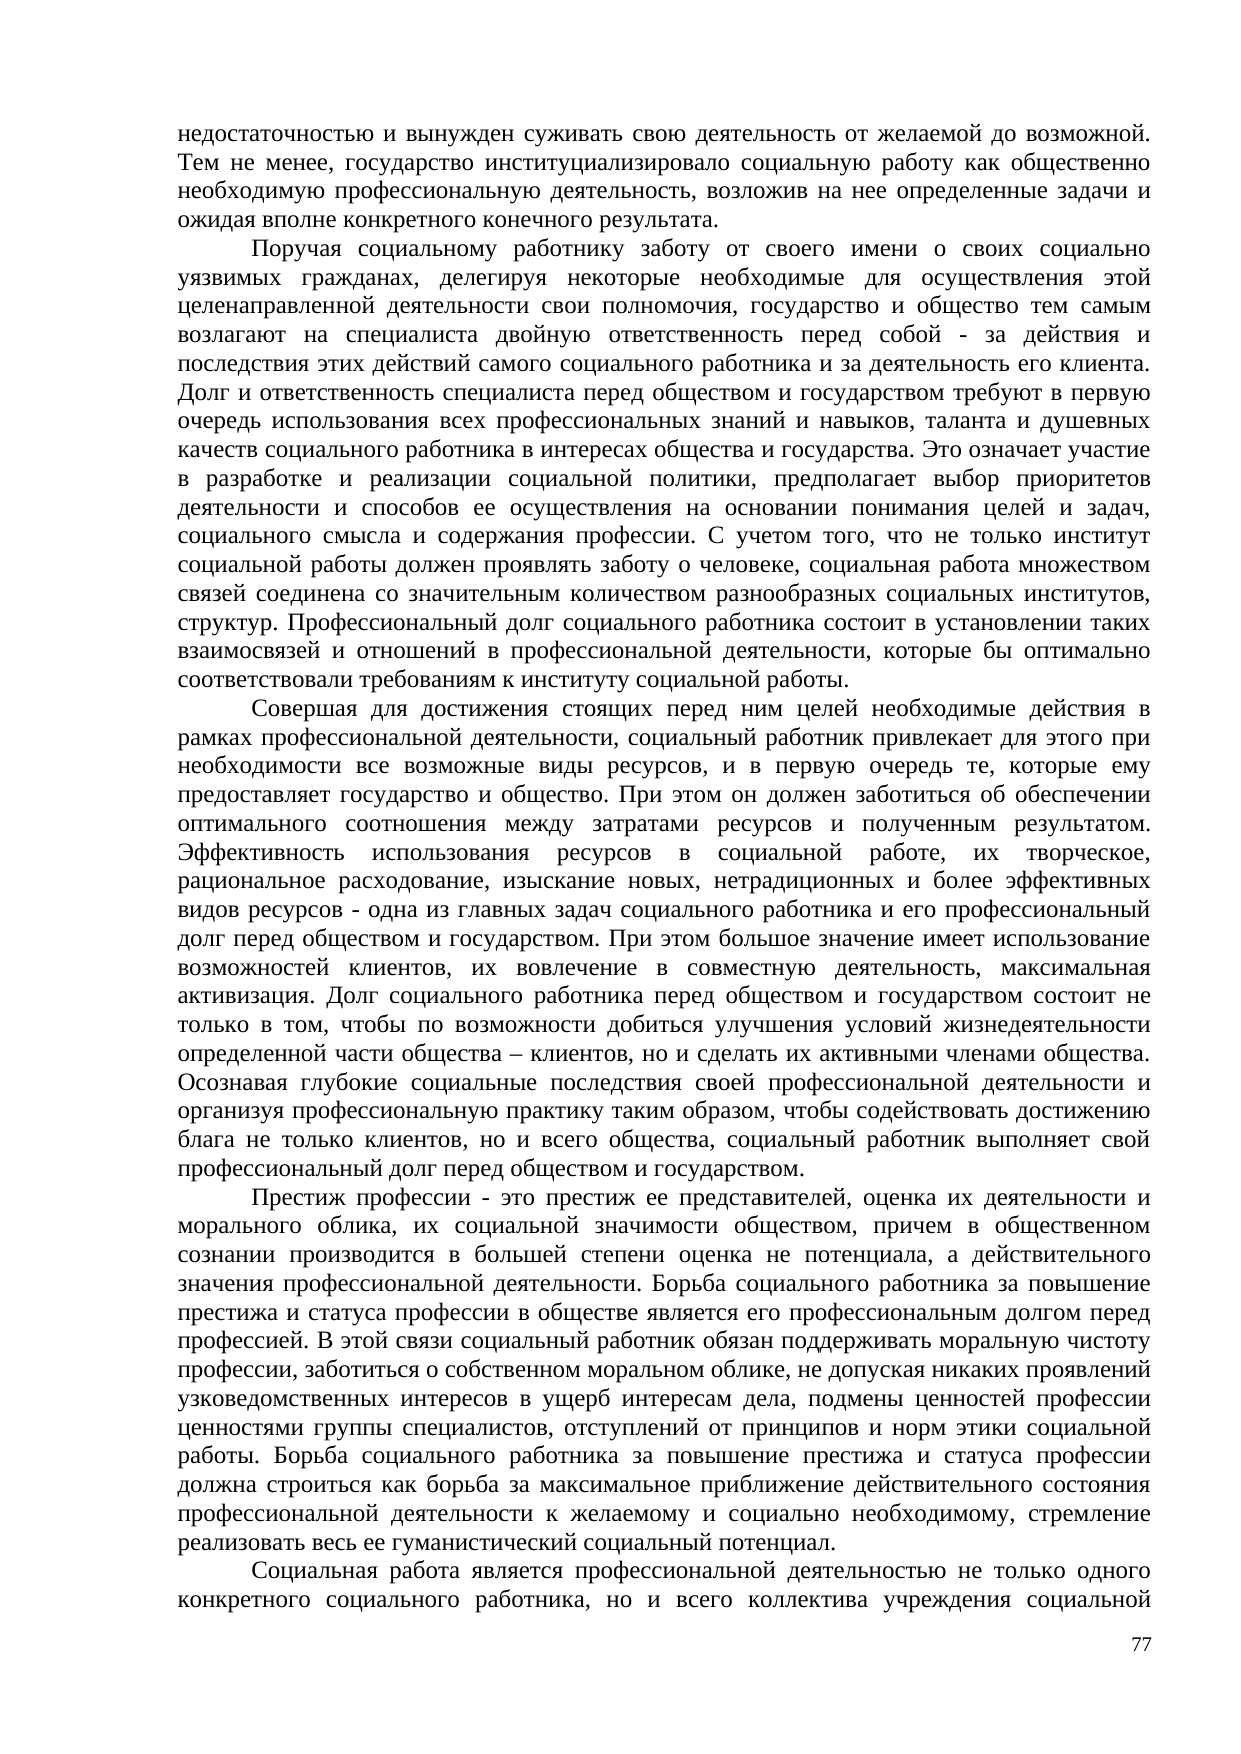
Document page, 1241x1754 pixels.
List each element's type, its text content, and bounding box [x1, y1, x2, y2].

text Поручая социальному работнику заботу от своего имени о своих социально уязвимых гражданах, делегируя некоторые необходимые для осуществления этой целенаправленной деятельности свои полномочия, государство и общество тем самым возлагают на специалиста двойную ответственность перед собой - за действия и последствия этих действий самого социального работника и за деятельность его клиента. Долг и ответственность специалиста перед обществом и государством требуют в первую очередь использования всех профессиональных знаний и навыков, таланта и душевных качеств социального работника в интересах общества и государства. Это означает участие в разработке и реализации социальной политики, предполагает выбор приоритетов деятельности и способов ее осуществления на основании понимания целей и задач, социального смысла и содержания профессии. С учетом того, что не только институт социальной работы должен проявлять заботу о человеке, социальная работа множеством связей соединена со значительным количеством разнообразных социальных институтов, структур. Профессиональный долг социального работника состоит в установлении таких взаимосвязей и отношений в профессиональной деятельности, которые бы оптимально соответствовали требованиям к институту социальной работы. [177, 233, 1152, 693]
text Престиж профессии - это престиж ее представителей, оценка их деятельности и морального облика, их социальной значимости обществом, причем в общественном сознании производится в большей степени оценка не потенциала, а действительного значения профессиональной деятельности. Борьба социального работника за повышение престижа и статуса профессии в обществе является его профессиональным долгом перед профессией. В этой связи социальный работник обязан поддерживать моральную чистоту профессии, заботиться о собственном моральном облике, не допуская никаких проявлений узковедомственных интересов в ущерб интересам дела, подмены ценностей профессии ценностями группы специалистов, отступлений от принципов и норм этики социальной работы. Борьба социального работника за повышение престижа и статуса профессии должна строиться как борьба за максимальное приближение действительного состояния профессиональной деятельности к желаемому и социально необходимому, стремление реализовать весь ее гуманистический социальный потенциал. [177, 1182, 1152, 1556]
text Совершая для достижения стоящих перед ним целей необходимые действия в рамках профессиональной деятельности, социальный работник привлекает для этого при необходимости все возможные виды ресурсов, и в первую очередь те, которые ему предоставляет государство и общество. При этом он должен заботиться об обеспечении оптимального соотношения между затратами ресурсов и полученным результатом. Эффективность использования ресурсов в социальной работе, их творческое, рациональное расходование, изыскание новых, нетрадиционных и более эффективных видов ресурсов - одна из главных задач социального работника и его профессиональный долг перед обществом и государством. При этом большое значение имеет использование возможностей клиентов, их вовлечение в совместную деятельность, максимальная активизация. Долг социального работника перед обществом и государством состоит не только в том, чтобы по возможности добиться улучшения условий жизнедеятельности определенной части общества – клиентов, но и сделать их активными членами общества. Осознавая глубокие социальные последствия своей профессиональной деятельности и организуя профессиональную практику таким образом, чтобы содействовать достижению блага не только клиентов, но и всего общества, социальный работник выполняет свой профессиональный долг перед обществом и государством. [177, 693, 1152, 1182]
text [177, 118, 1152, 233]
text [177, 1556, 1152, 1613]
